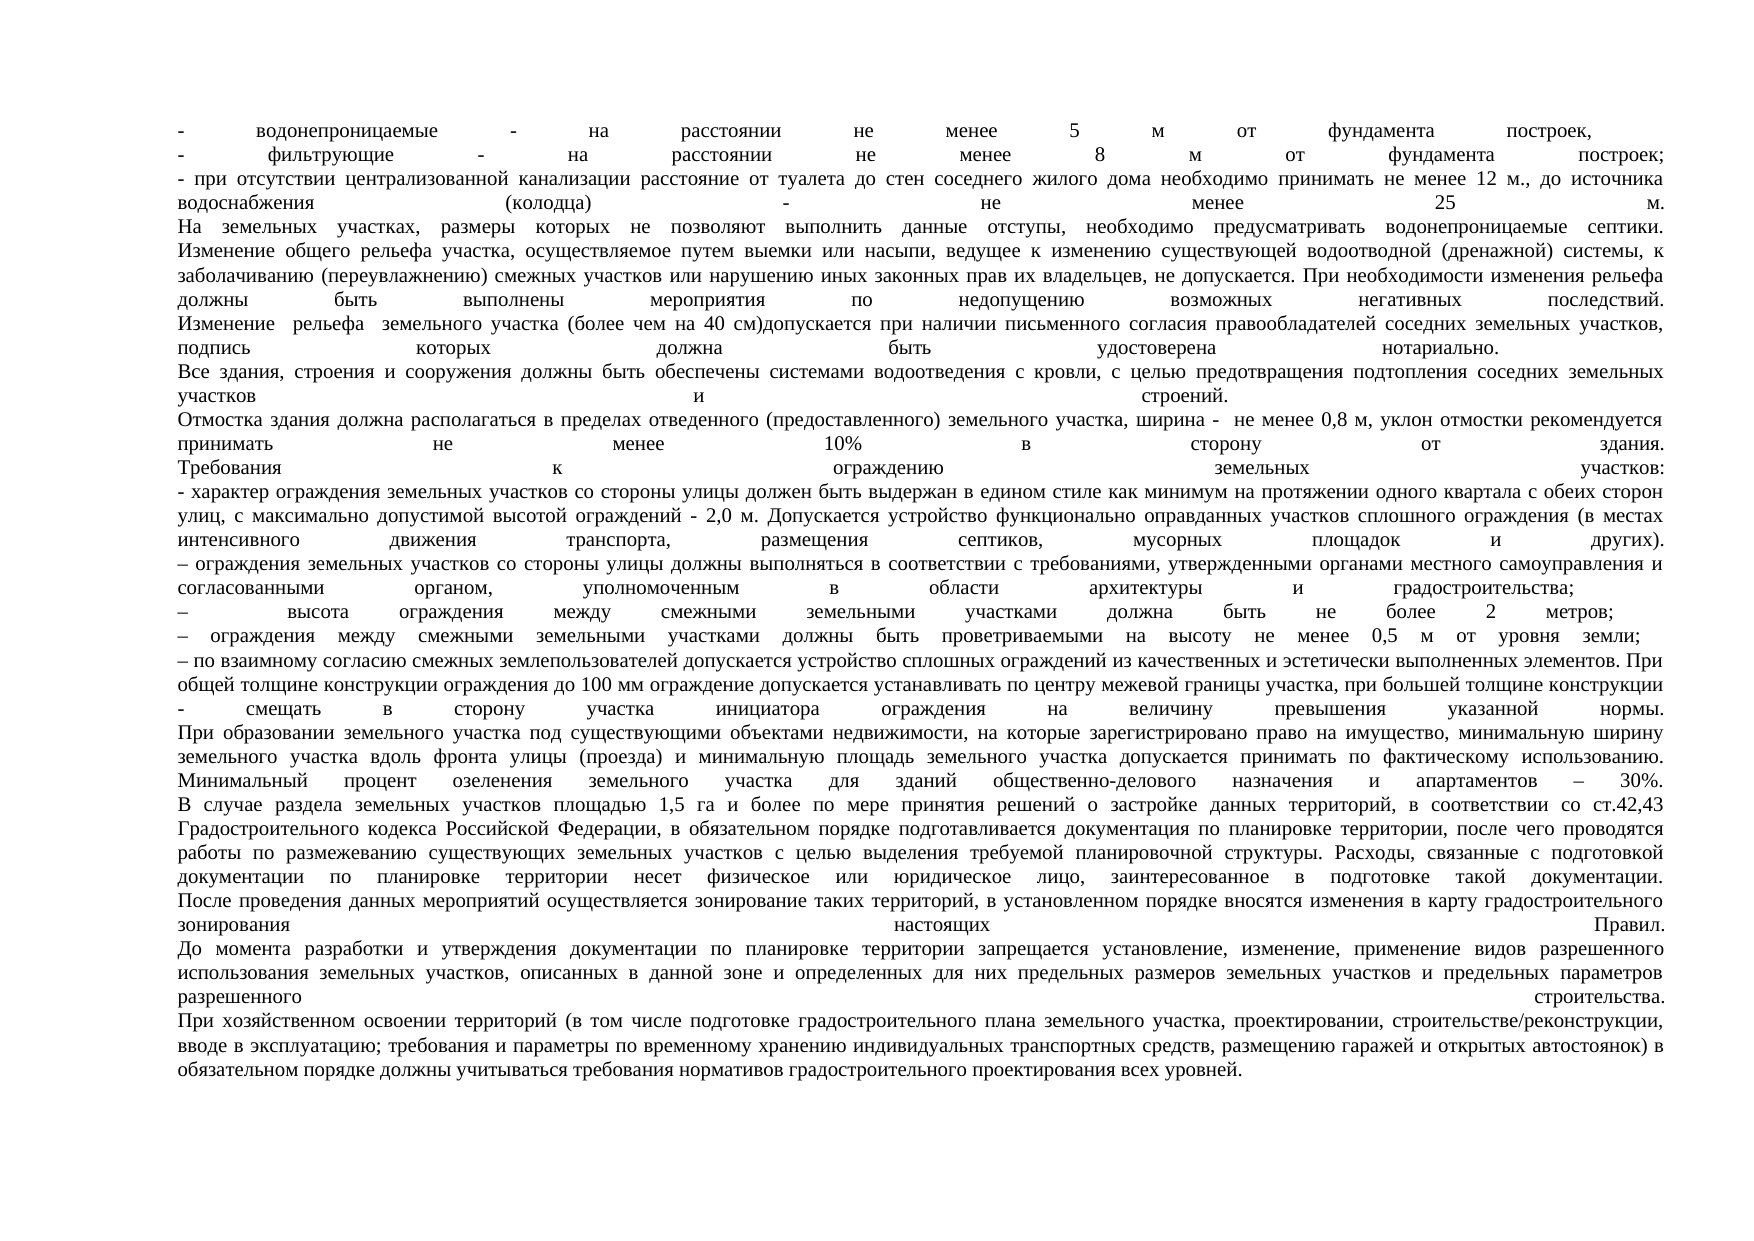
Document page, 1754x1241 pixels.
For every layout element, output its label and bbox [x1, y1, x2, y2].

text [177, 118, 1665, 1081]
